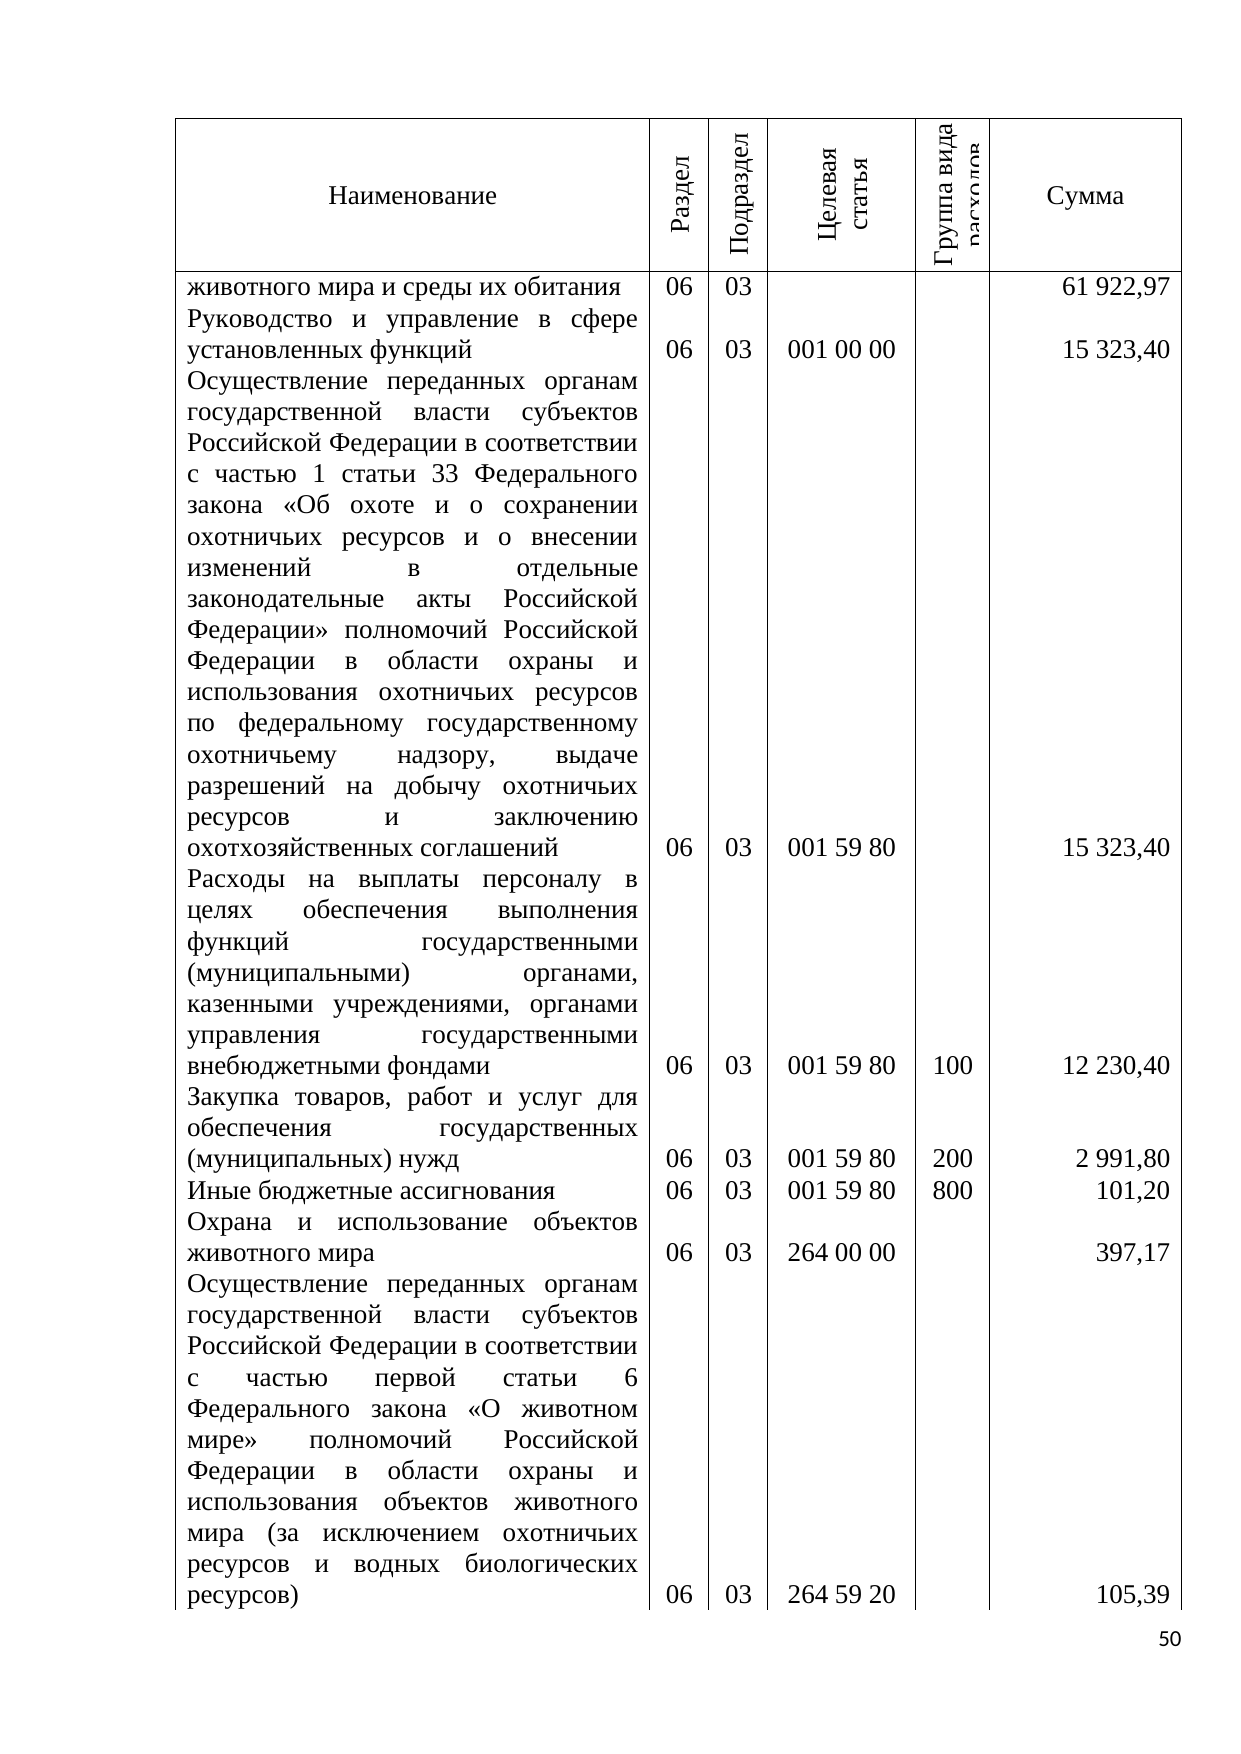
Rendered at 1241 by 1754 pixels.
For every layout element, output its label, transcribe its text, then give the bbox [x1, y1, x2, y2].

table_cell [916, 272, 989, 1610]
table_header Подраздел [709, 119, 767, 271]
table_header Наименование [176, 119, 649, 271]
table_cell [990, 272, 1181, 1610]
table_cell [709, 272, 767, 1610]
table_header Раздел [650, 119, 708, 271]
table_header Сумма [990, 119, 1181, 271]
table_header Группа вида расходов [916, 119, 989, 271]
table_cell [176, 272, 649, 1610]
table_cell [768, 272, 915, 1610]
table_header Целевая статья [768, 119, 915, 271]
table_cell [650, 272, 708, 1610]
